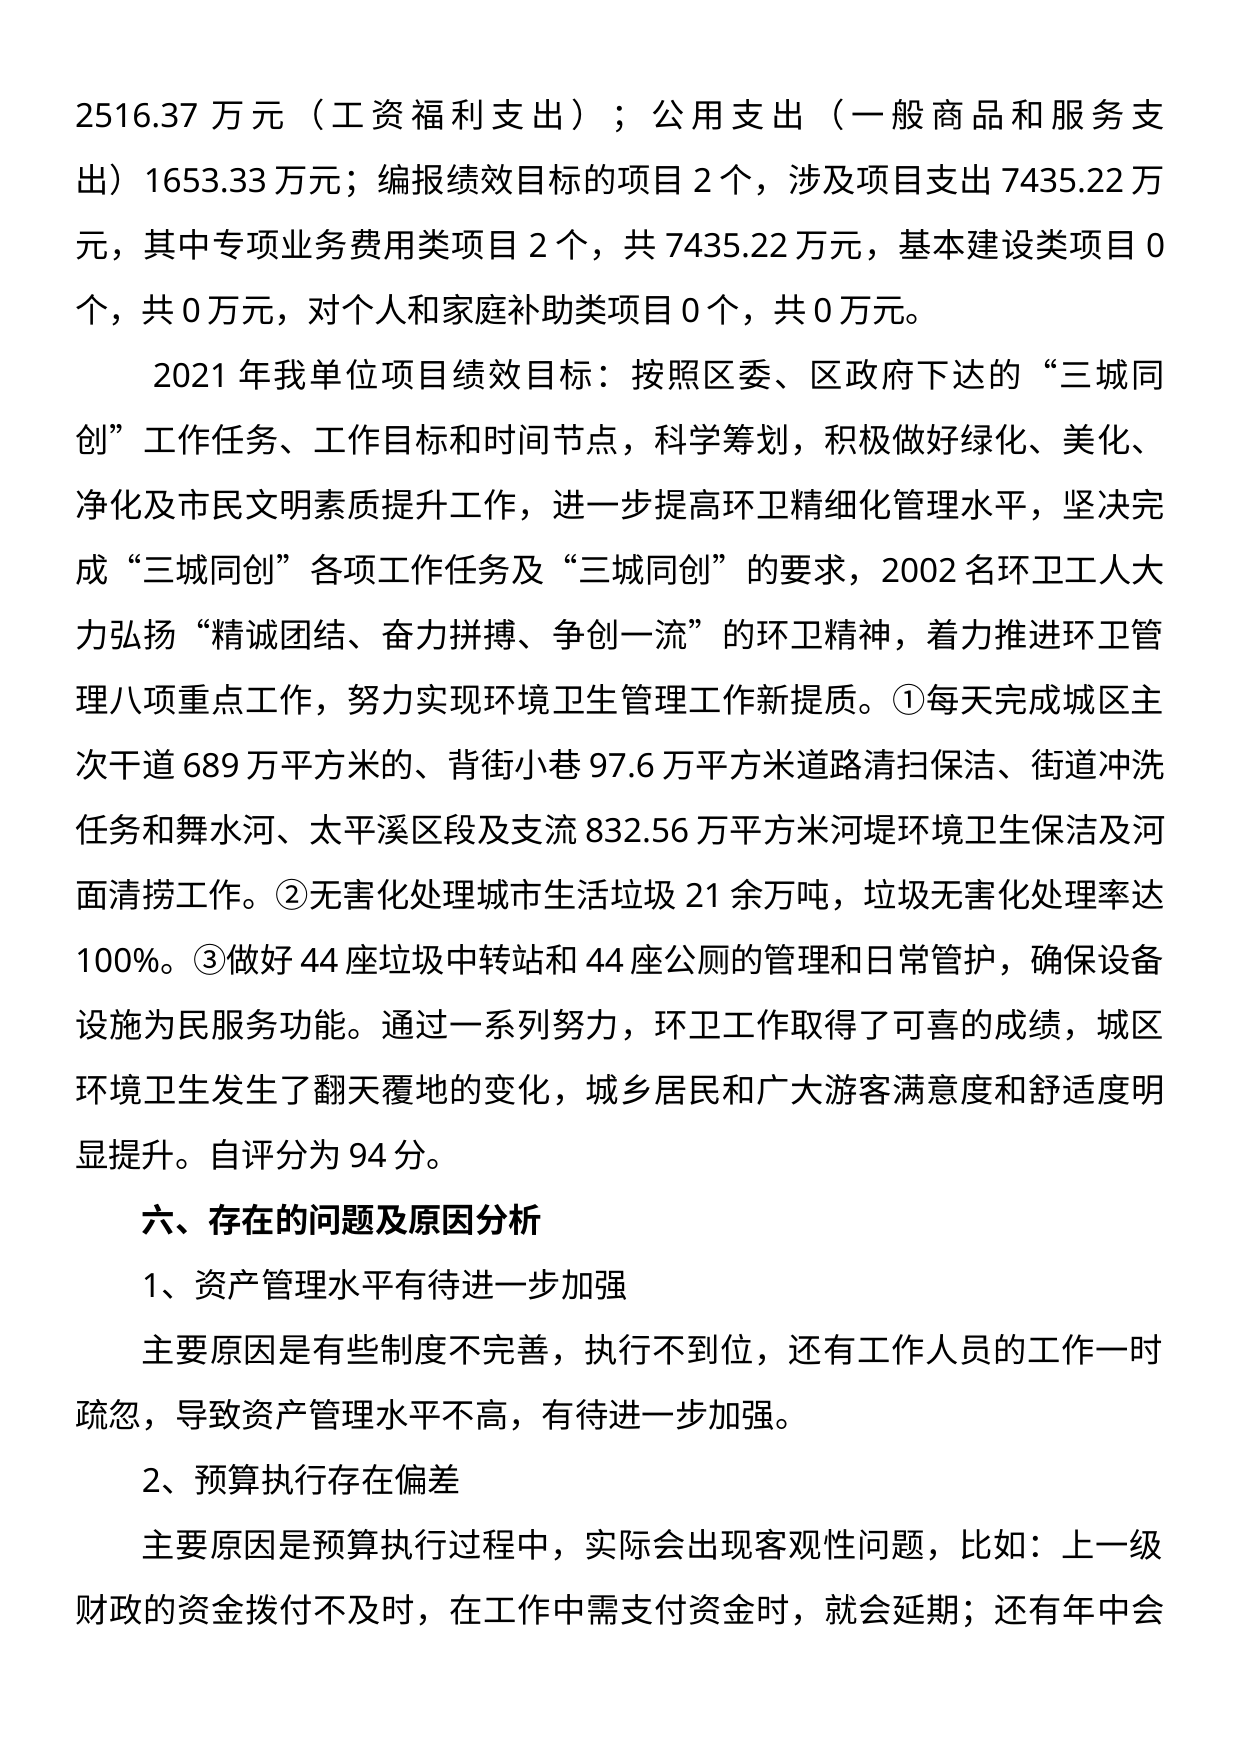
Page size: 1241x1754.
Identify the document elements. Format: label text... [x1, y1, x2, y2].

text 2、预算执行存在偏差 [75, 1446, 1165, 1511]
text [75, 1511, 1165, 1641]
text 主要原因是有些制度不完善，执行不到位，还有工作人员的工作一时疏忽，导致资产管理水平不高，有待进一步加强。 [75, 1316, 1165, 1446]
text 2021年我单位项目绩效目标：按照区委、区政府下达的“三城同创”工作任务、工作目标和时间节点，科学筹划，积极做好绿化、美化、净化及市民文明素质提升工作，进一步提高环卫精细化管理水平，坚决完成“三城同创”各项工作任务及“三城同创”的要求，2002名环卫工人大力弘扬“精诚团结、奋力拼搏、争创一流”的环卫精神，着力推进环卫管理八项重点工作，努力实现环境卫生管理工作新提质。①每天完成城区主次干道689万平方米的、背街小巷97.6万平方米道路清扫保洁、街道冲洗任务和舞水河、太平溪区段及支流832.56万平方米河堤环境卫生保洁及河面清捞工作。②无害化处理城市生活垃圾21余万吨，垃圾无害化处理率达100%。③做好44座垃圾中转站和44座公厕的管理和日常管护，确保设备设施为民服务功能。通过一系列努力，环卫工作取得了可喜的成绩，城区环境卫生发生了翻天覆地的变化，城乡居民和广大游客满意度和舒适度明显提升。自评分为94分。 [75, 341, 1165, 1186]
list 六、存在的问题及原因分析 [142, 1186, 1165, 1251]
text 1、资产管理水平有待进一步加强 [75, 1251, 1165, 1316]
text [75, 81, 1165, 341]
